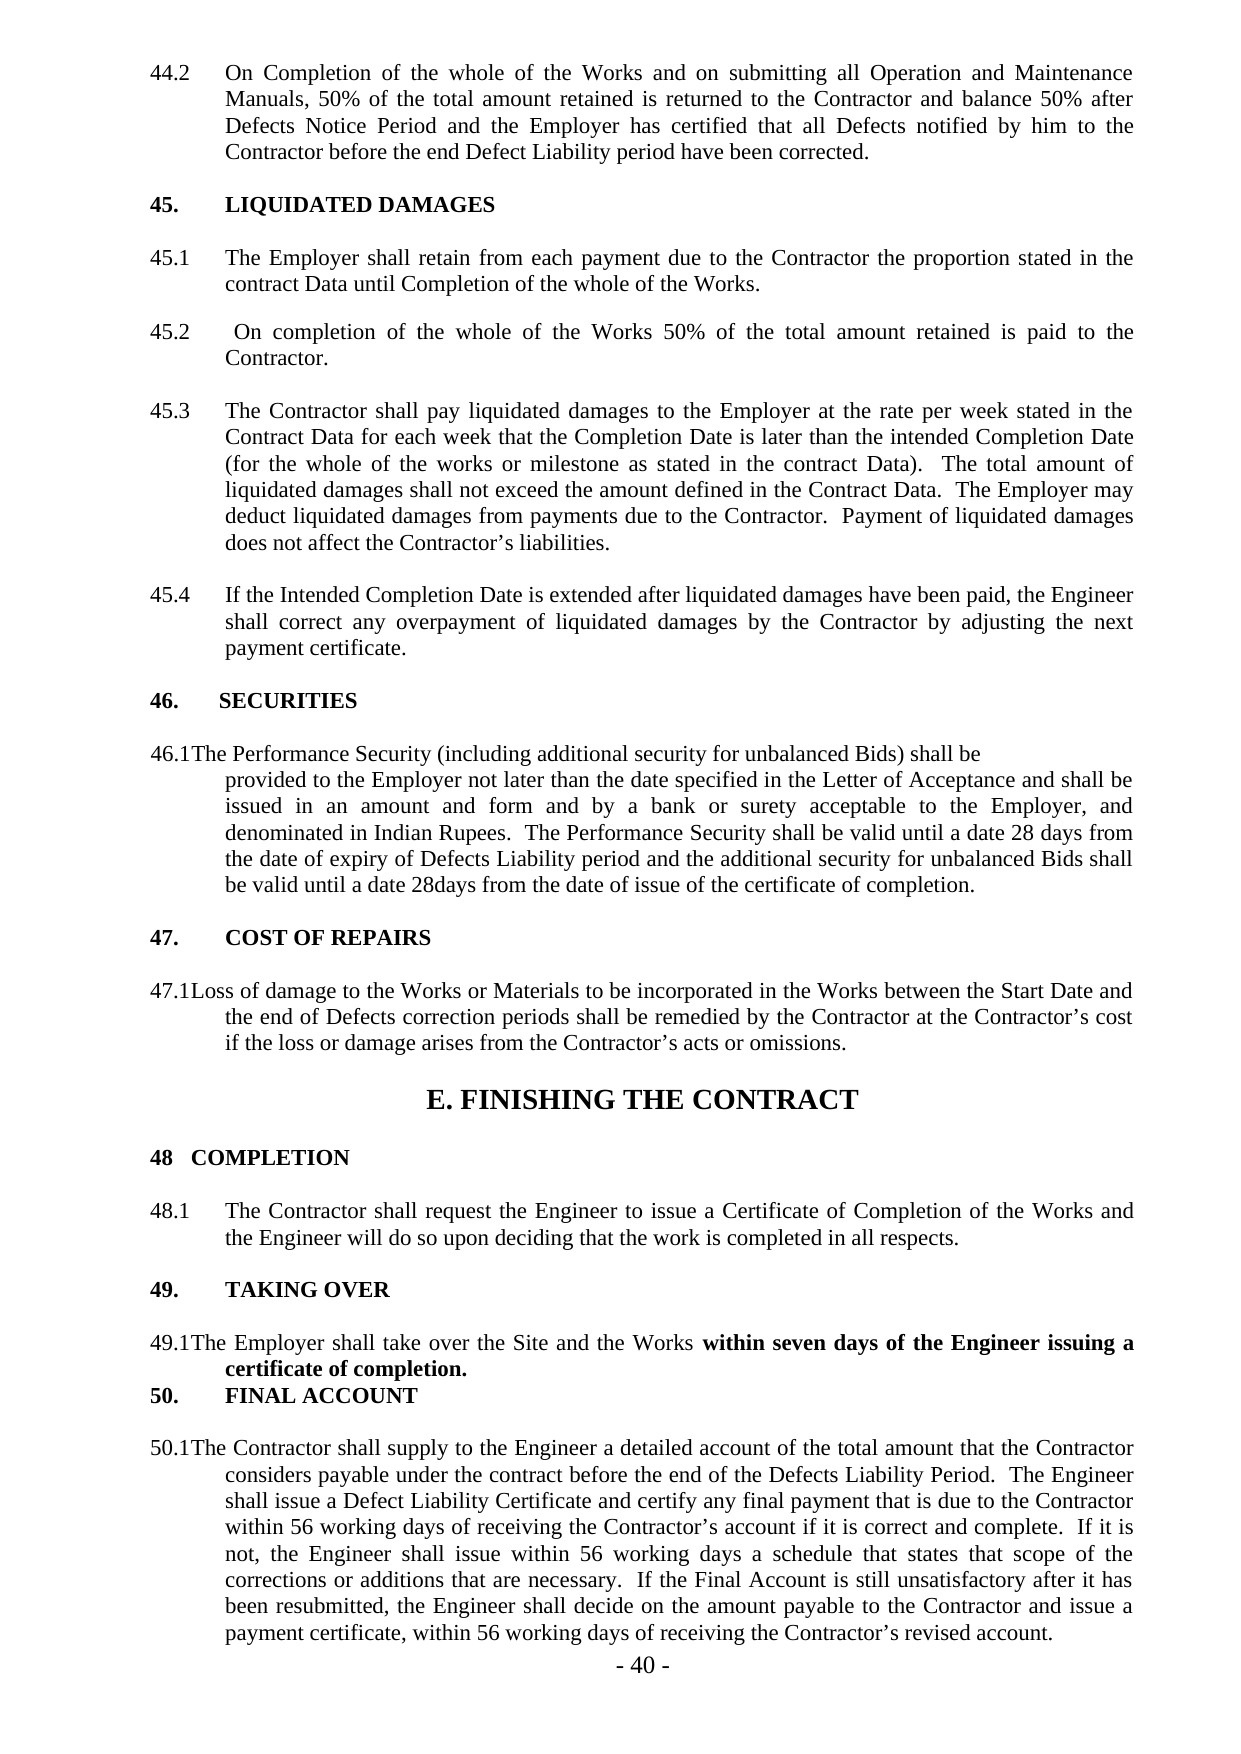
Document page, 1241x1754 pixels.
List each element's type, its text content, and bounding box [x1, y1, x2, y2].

list The Contractor shall supply to the Engineer a detailed account of the total amount that the Contractor considers payable under the contract before the end of the Defects Liability Period. The Engineer shall issue a Defect Liability Certificate and certify any final payment that is due to the Contractor within 56 working days of receiving the Contractor’s account if it is correct and complete. If it is not, the Engineer shall issue within 56 working days a schedule that states that scope of the corrections or additions that are necessary. If the Final Account is still unsatisfactory after it has been resubmitted, the Engineer shall decide on the amount payable to the Contractor and issue a payment certificate, within 56 working days of receiving the Contractor’s revised account. [150, 1434, 1135, 1645]
list COMPLETION [150, 1144, 1135, 1171]
text 45.1 The Employer shall retain from each payment due to the Contractor the proportion stated in the contract Data until Completion of the whole of the Works. [150, 244, 1135, 296]
text 47. COST OF REPAIRS [150, 924, 1135, 950]
text E. FINISHING THE CONTRACT [150, 1082, 1135, 1116]
text 45.2 On completion of the whole of the Works 50% of the total amount retained is paid to the Contractor. [150, 318, 1135, 371]
text 48.1 The Contractor shall request the Engineer to issue a Certificate of Completion of the Works and the Engineer will do so upon deciding that the work is completed in all respects. [150, 1197, 1135, 1250]
list Loss of damage to the Works or Materials to be incorporated in the Works between the Start Date and the end of Defects correction periods shall be remedied by the Contractor at the Contractor’s cost if the loss or damage arises from the Contractor’s acts or omissions. [150, 977, 1135, 1056]
text 50. FINAL ACCOUNT [150, 1382, 1135, 1408]
text 45.4 If the Intended Completion Date is extended after liquidated damages have been paid, the Engineer shall correct any overpayment of liquidated damages by the Contractor by adjusting the next payment certificate. [150, 581, 1135, 661]
text provided to the Employer not later than the date specified in the Letter of Acceptance and shall be issued in an amount and form and by a bank or surety acceptable to the Employer, and denominated in Indian Rupees. The Performance Security shall be valid until a date 28 days from the date of expiry of Defects Liability period and the additional security for unbalanced Bids shall be valid until a date 28days from the date of issue of the certificate of completion. [225, 766, 1135, 898]
text 49. TAKING OVER [150, 1276, 1135, 1303]
text 45.3 The Contractor shall pay liquidated damages to the Employer at the rate per week stated in the Contract Data for each week that the Completion Date is later than the intended Completion Date (for the whole of the works or milestone as stated in the contract Data). The total amount of liquidated damages shall not exceed the amount defined in the Contract Data. The Employer may deduct liquidated damages from payments due to the Contractor. Payment of liquidated damages does not affect the Contractor’s liabilities. [150, 397, 1135, 555]
text 46. SECURITIES [150, 687, 1135, 713]
text 44.2 On Completion of the whole of the Works and on submitting all Operation and Maintenance Manuals, 50% of the total amount retained is returned to the Contractor and balance 50% after Defects Notice Period and the Employer has certified that all Defects notified by him to the Contractor before the end Defect Liability period have been corrected. [150, 59, 1135, 164]
text 45. LIQUIDATED DAMAGES [150, 191, 1135, 217]
list The Employer shall take over the Site and the Works within seven days of the Engineer issuing a certificate of completion. [150, 1329, 1135, 1382]
list The Performance Security (including additional security for unbalanced Bids) shall be [150, 739, 1135, 766]
